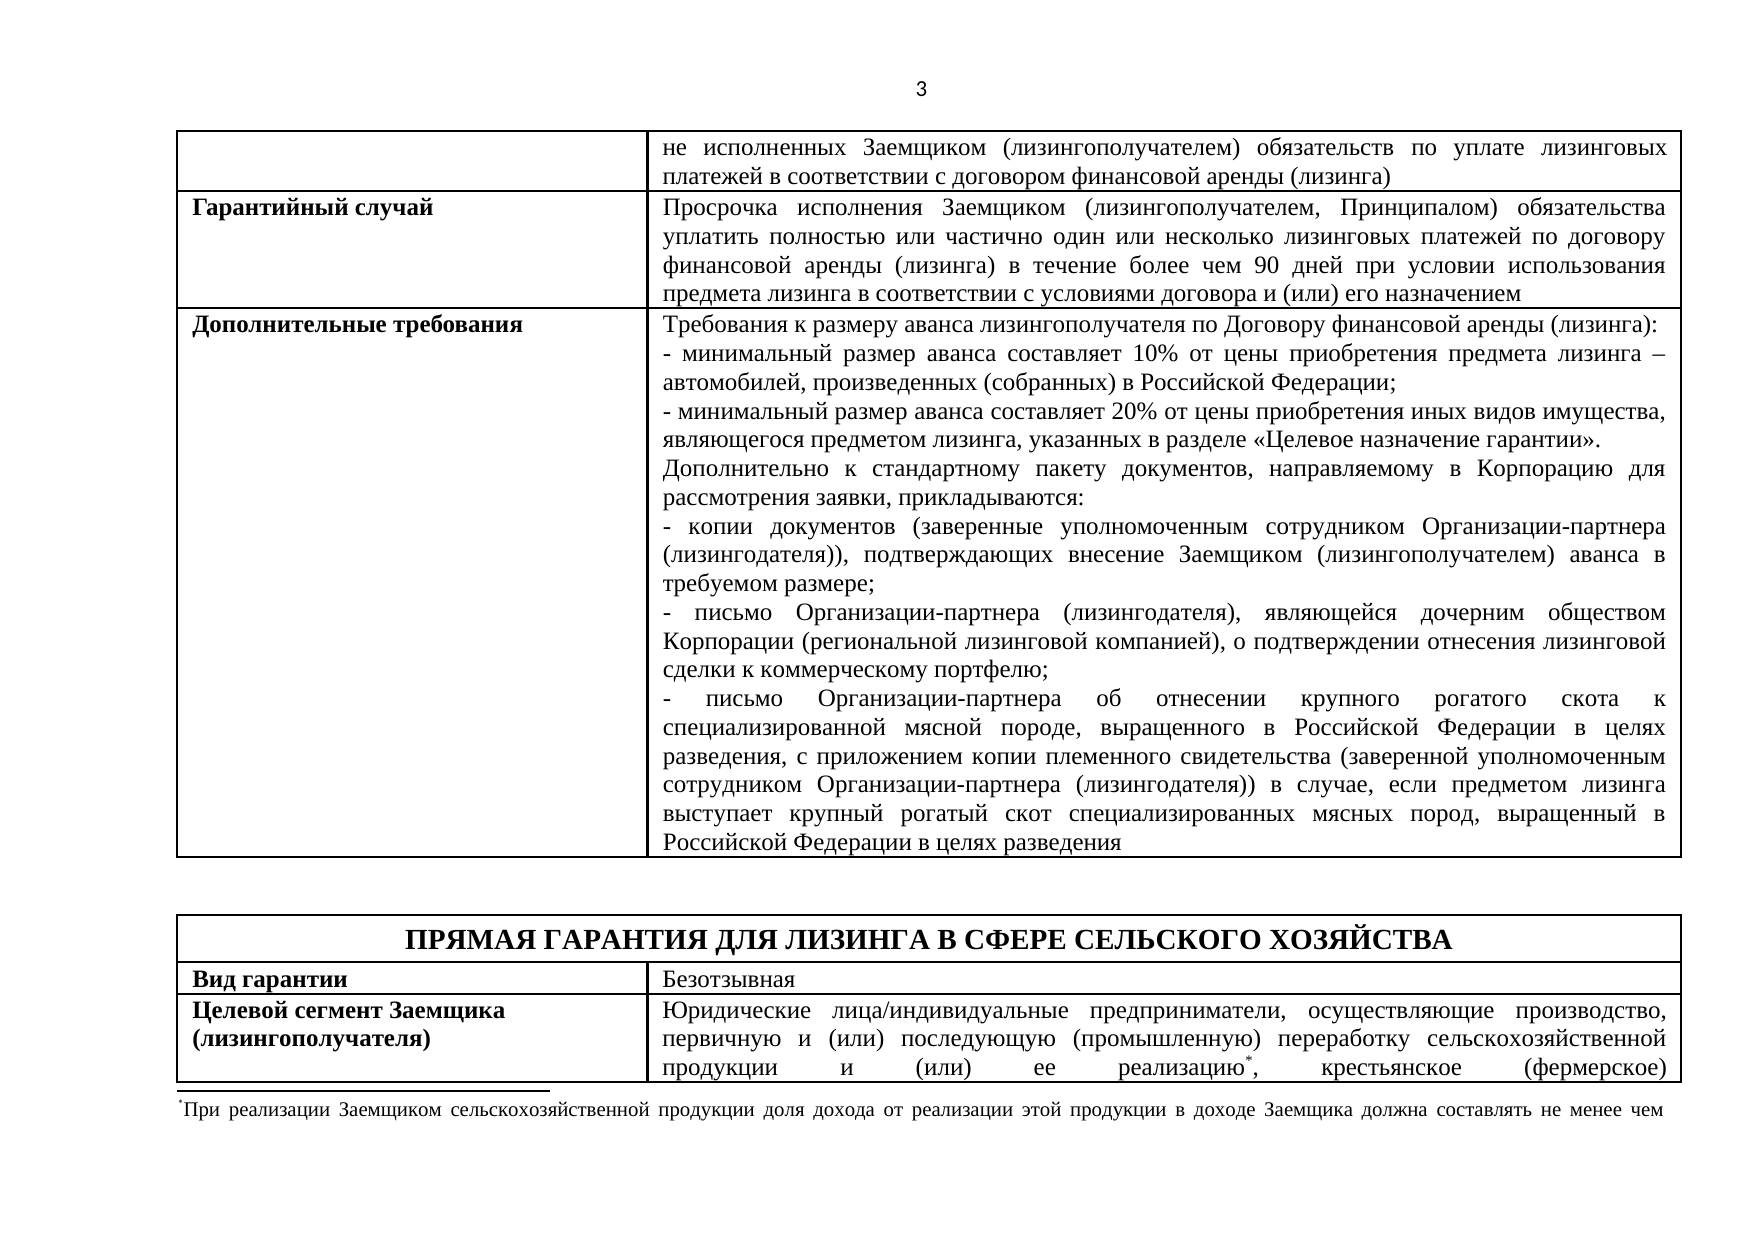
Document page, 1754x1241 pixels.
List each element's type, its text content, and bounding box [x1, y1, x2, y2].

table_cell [649, 995, 1680, 1081]
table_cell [649, 132, 1680, 190]
table_header ПРЯМАЯ ГАРАНТИЯ ДЛЯ ЛИЗИНГА В СФЕРЕ СЕЛЬСКОГО ХОЗЯЙСТВА [178, 916, 1680, 961]
table_cell Дополнительные требования [178, 309, 646, 856]
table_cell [178, 995, 646, 1081]
table_cell Безотзывная [649, 963, 1680, 992]
table_cell Гарантийный случай [178, 192, 646, 307]
table_cell Вид гарантии [178, 963, 646, 992]
table_cell Просрочка исполнения Заемщиком (лизингополучателем, Принципалом) обязательства уплатить полностью или частично один или несколько лизинговых платежей по договору финансовой аренды (лизинга) в течение более чем 90 дней при условии использования предмета лизинга в соответствии с условиями договора и (или) его назначением [649, 192, 1680, 307]
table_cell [178, 132, 646, 190]
table_cell Требования к размеру аванса лизингополучателя по Договору финансовой аренды (лизинга): - минимальный размер аванса составляет 10% от цены приобретения предмета лизинга – автомобилей, произведенных (собранных) в Российской Федерации; - минимальный размер аванса составляет 20% от цены приобретения иных видов имущества, являющегося предметом лизинга, указанных в разделе «Целевое назначение гарантии». Дополнительно к стандартному пакету документов, направляемому в Корпорацию для рассмотрения заявки, прикладываются: - копии документов (заверенные уполномоченным сотрудником Организации-партнера (лизингодателя)), подтверждающих внесение Заемщиком (лизингополучателем) аванса в требуемом размере; - письмо Организации-партнера (лизингодателя), являющейся дочерним обществом Корпорации (региональной лизинговой компанией), о подтверждении отнесения лизинговой сделки к коммерческому портфелю; - письмо Организации-партнера об отнесении крупного рогатого скота к специализированной мясной породе, выращенного в Российской Федерации в целях разведения, с приложением копии племенного свидетельства (заверенной уполномоченным сотрудником Организации-партнера (лизингодателя)) в случае, если предметом лизинга выступает крупный рогатый скот специализированных мясных пород, выращенный в Российской Федерации в целях разведения [649, 309, 1680, 856]
